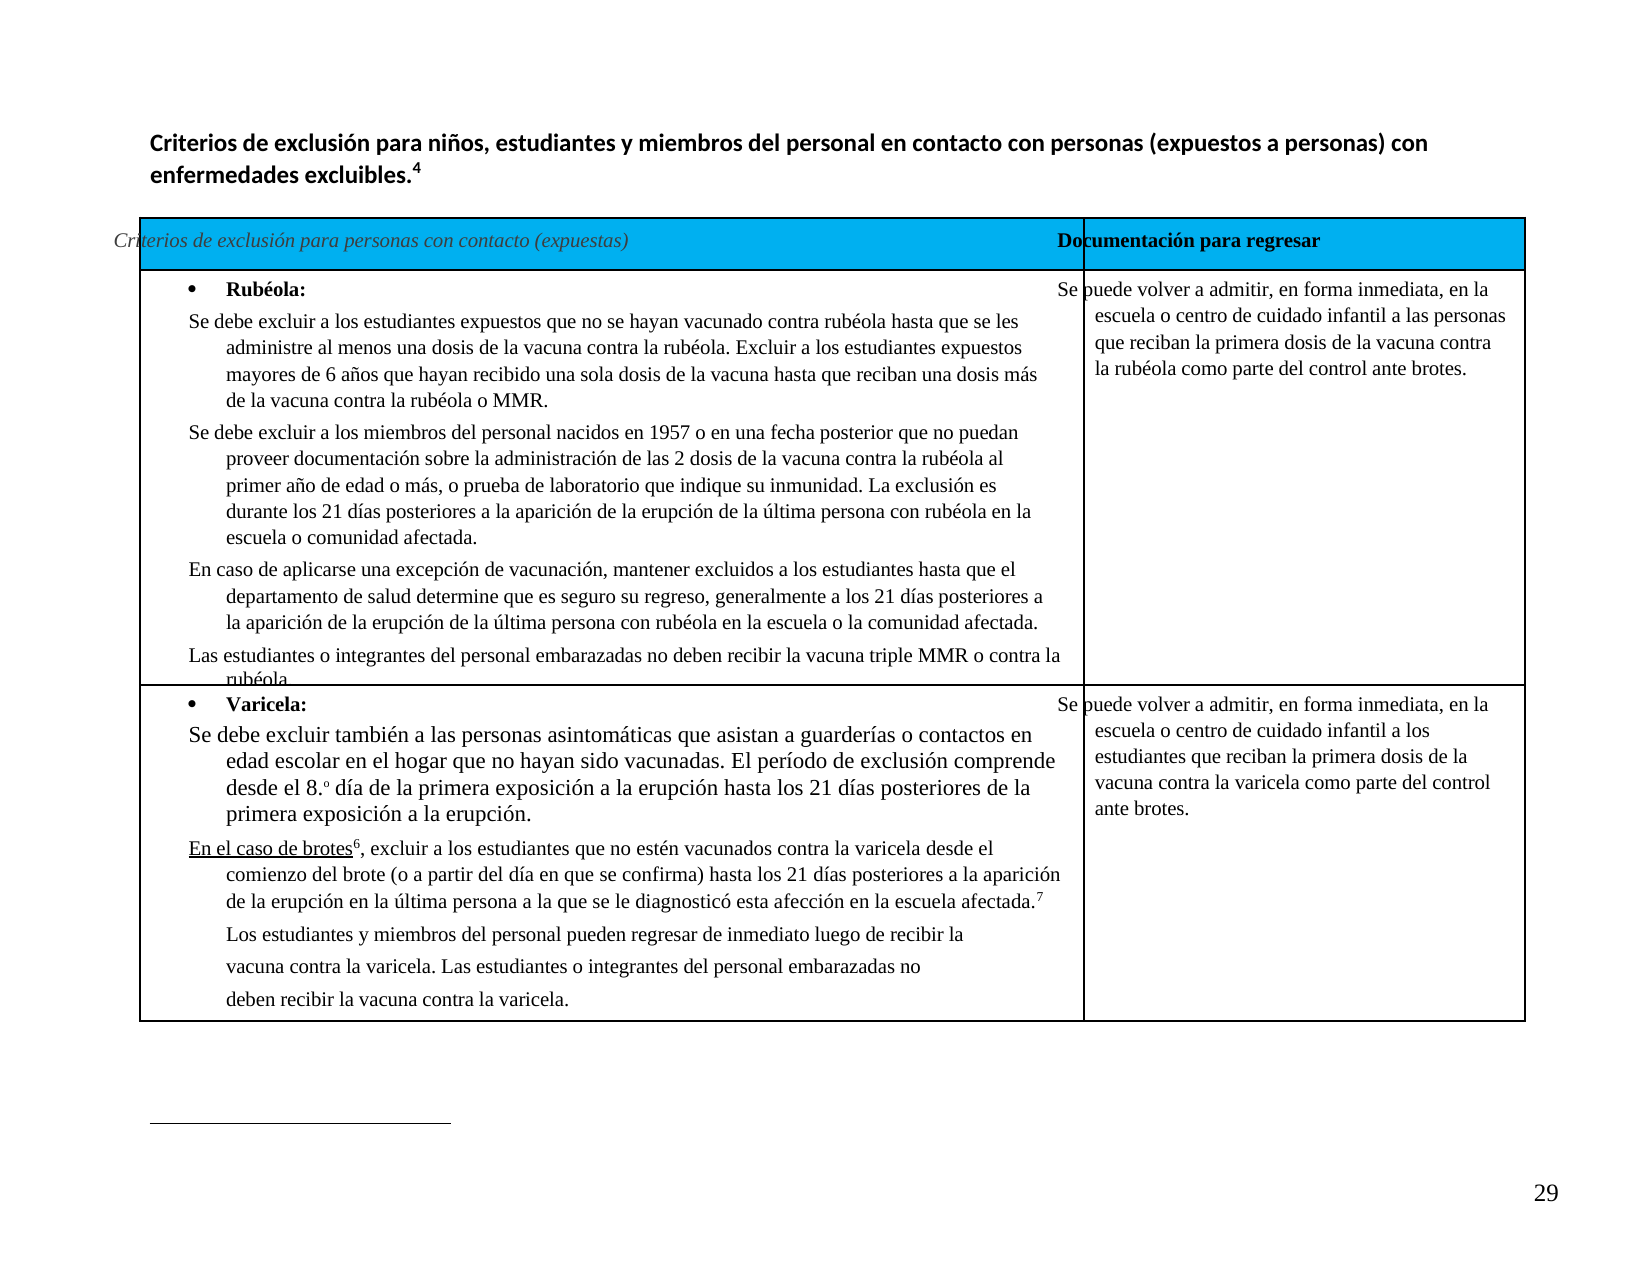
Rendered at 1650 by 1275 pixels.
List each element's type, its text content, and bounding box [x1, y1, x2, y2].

table_header Documentación para regresar [1085, 219, 1524, 269]
table_cell Se puede volver a admitir, en forma inmediata, en la escuela o centro de cuidado infantil a los estudiantes que reciban la primera dosis de la vacuna contra la varicela como parte del control ante brotes. [1085, 686, 1524, 1020]
table_cell Se puede volver a admitir, en forma inmediata, en la escuela o centro de cuidado infantil a las personas que reciban la primera dosis de la vacuna contra la rubéola como parte del control ante brotes. [1085, 271, 1524, 684]
table_header Criterios de exclusión para personas con contacto (expuestas) [141, 219, 1083, 269]
table_cell Rubéola: Se debe excluir a los estudiantes expuestos que no se hayan vacunado contra rubéola hasta que se les administre al menos una dosis de la vacuna contra la rubéola. Excluir a los estudiantes expuestos mayores de 6 años que hayan recibido una sola dosis de la vacuna hasta que reciban una dosis más de la vacuna contra la rubéola o MMR. Se debe excluir a los miembros del personal nacidos en 1957 o en una fecha posterior que no puedan proveer documentación sobre la administración de las 2 dosis de la vacuna contra la rubéola al primer año de edad o más, o prueba de laboratorio que indique su inmunidad. La exclusión es durante los 21 días posteriores a la aparición de la erupción de la última persona con rubéola en la escuela o comunidad afectada. En caso de aplicarse una excepción de vacunación, mantener excluidos a los estudiantes hasta que el departamento de salud determine que es seguro su regreso, generalmente a los 21 días posteriores a la aparición de la erupción de la última persona con rubéola en la escuela o la comunidad afectada. Las estudiantes o integrantes del personal embarazadas no deben recibir la vacuna triple MMR o contra la rubéola. [141, 271, 1083, 684]
subtitle Criterios de exclusión para niños, estudiantes y miembros del personal en contacto con personas (expuestos a personas) con enfermedades excluibles.4 [150, 127, 1558, 190]
table_cell Varicela: Se debe excluir también a las personas asintomáticas que asistan a guarderías o contactos en edad escolar en el hogar que no hayan sido vacunadas. El período de exclusión comprende desde el 8.o día de la primera exposición a la erupción hasta los 21 días posteriores de la primera exposición a la erupción. En el caso de brotes6, excluir a los estudiantes que no estén vacunados contra la varicela desde el comienzo del brote (o a partir del día en que se confirma) hasta los 21 días posteriores a la aparición de la erupción en la última persona a la que se le diagnosticó esta afección en la escuela afectada.7 Los estudiantes y miembros del personal pueden regresar de inmediato luego de recibir la vacuna contra la varicela. Las estudiantes o integrantes del personal embarazadas no deben recibir la vacuna contra la varicela. [141, 686, 1083, 1020]
